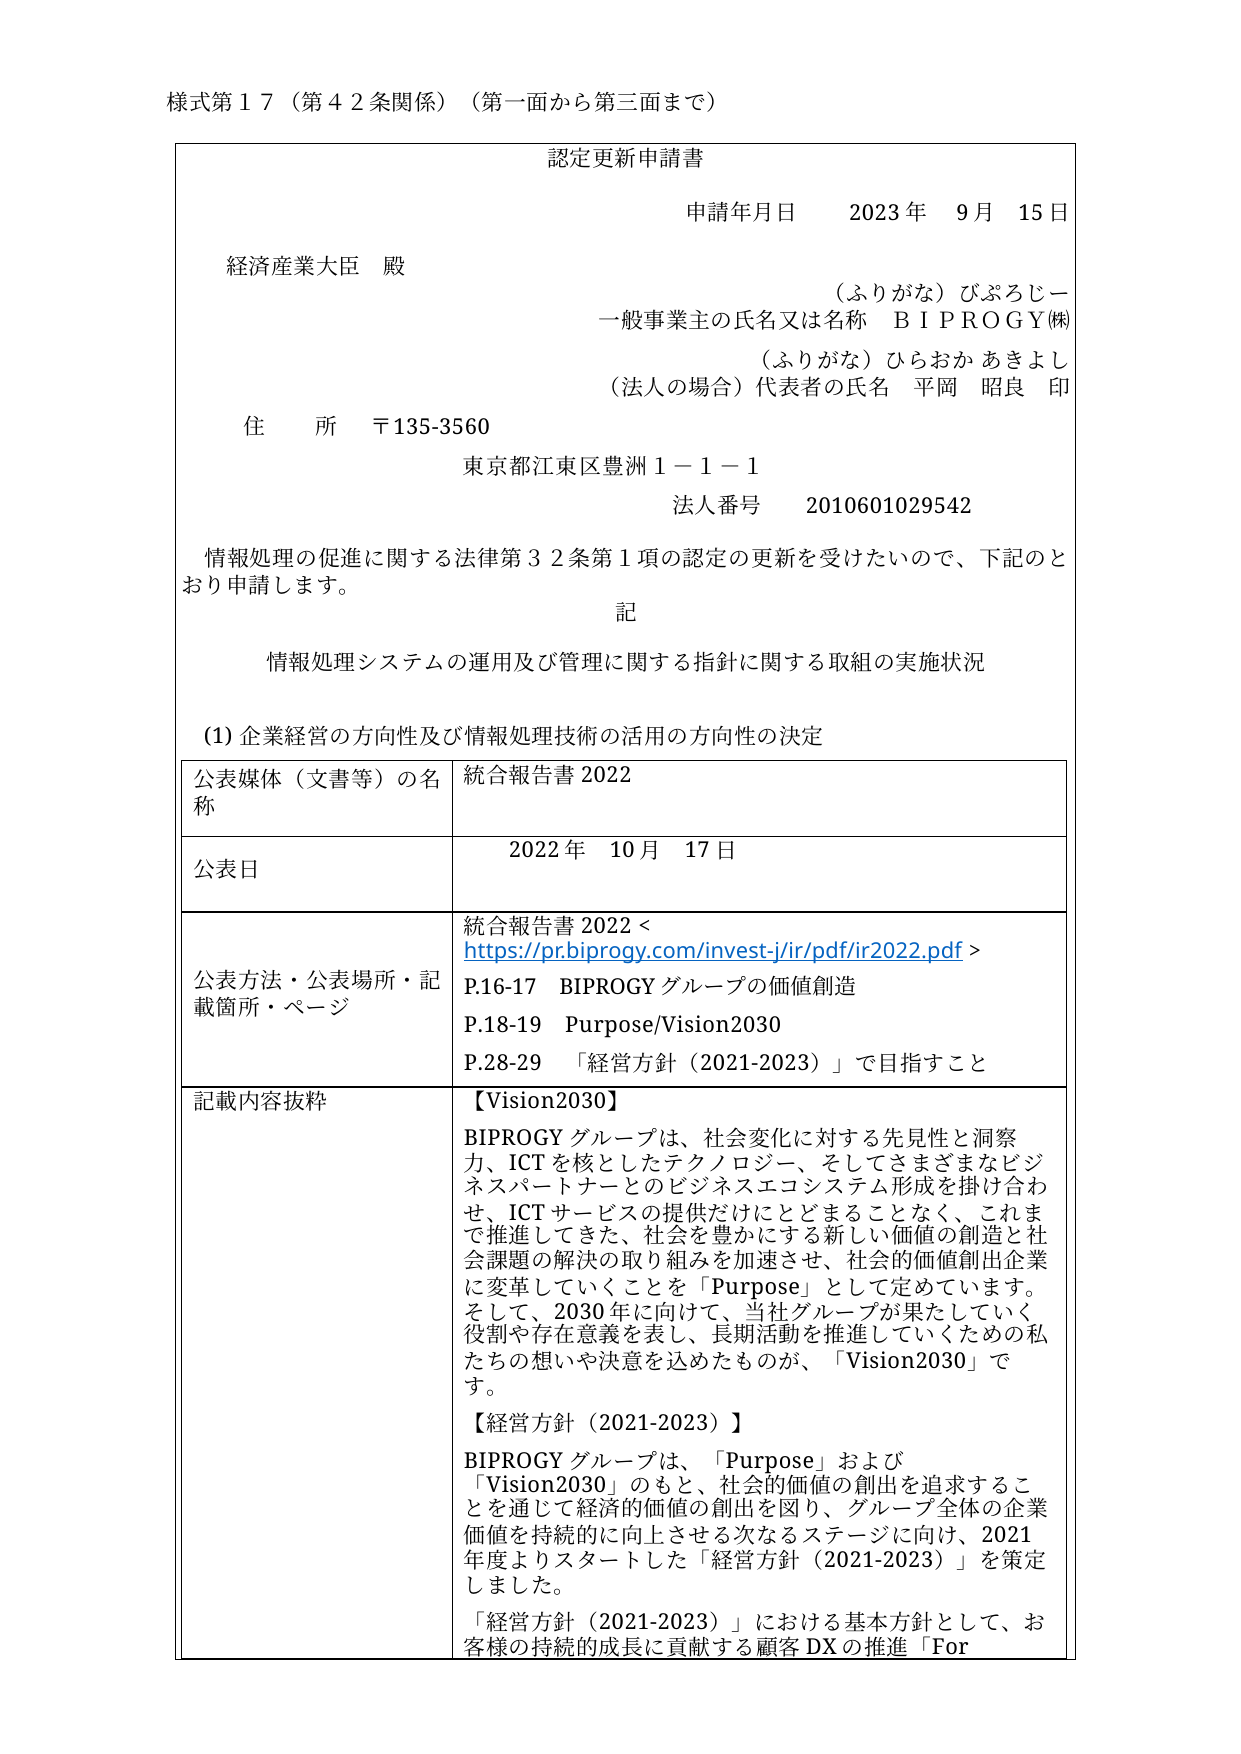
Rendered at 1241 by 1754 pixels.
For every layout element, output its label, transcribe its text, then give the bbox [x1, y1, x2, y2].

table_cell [176, 599, 1075, 1659]
text 様式第１７（第４２条関係）（第一面から第三面まで） [167, 89, 1070, 116]
table_header 認定更新申請書 申請年月日 2023年 9月 15日 経済産業大臣 殿 （ふりがな）びぷろじー 一般事業主の氏名又は名称 ＢＩＰＲＯＧＹ㈱ （ふりがな）ひらおか あきよし （法人の場合）代表者の氏名 平岡 昭良 印 住所 〒135-3560 東京都江東区豊洲１－１－１ 法人番号 2010601029542 情報処理の促進に関する法律第３２条第１項の認定の更新を受けたいので、下記のとおり申請します。 [176, 144, 1075, 598]
